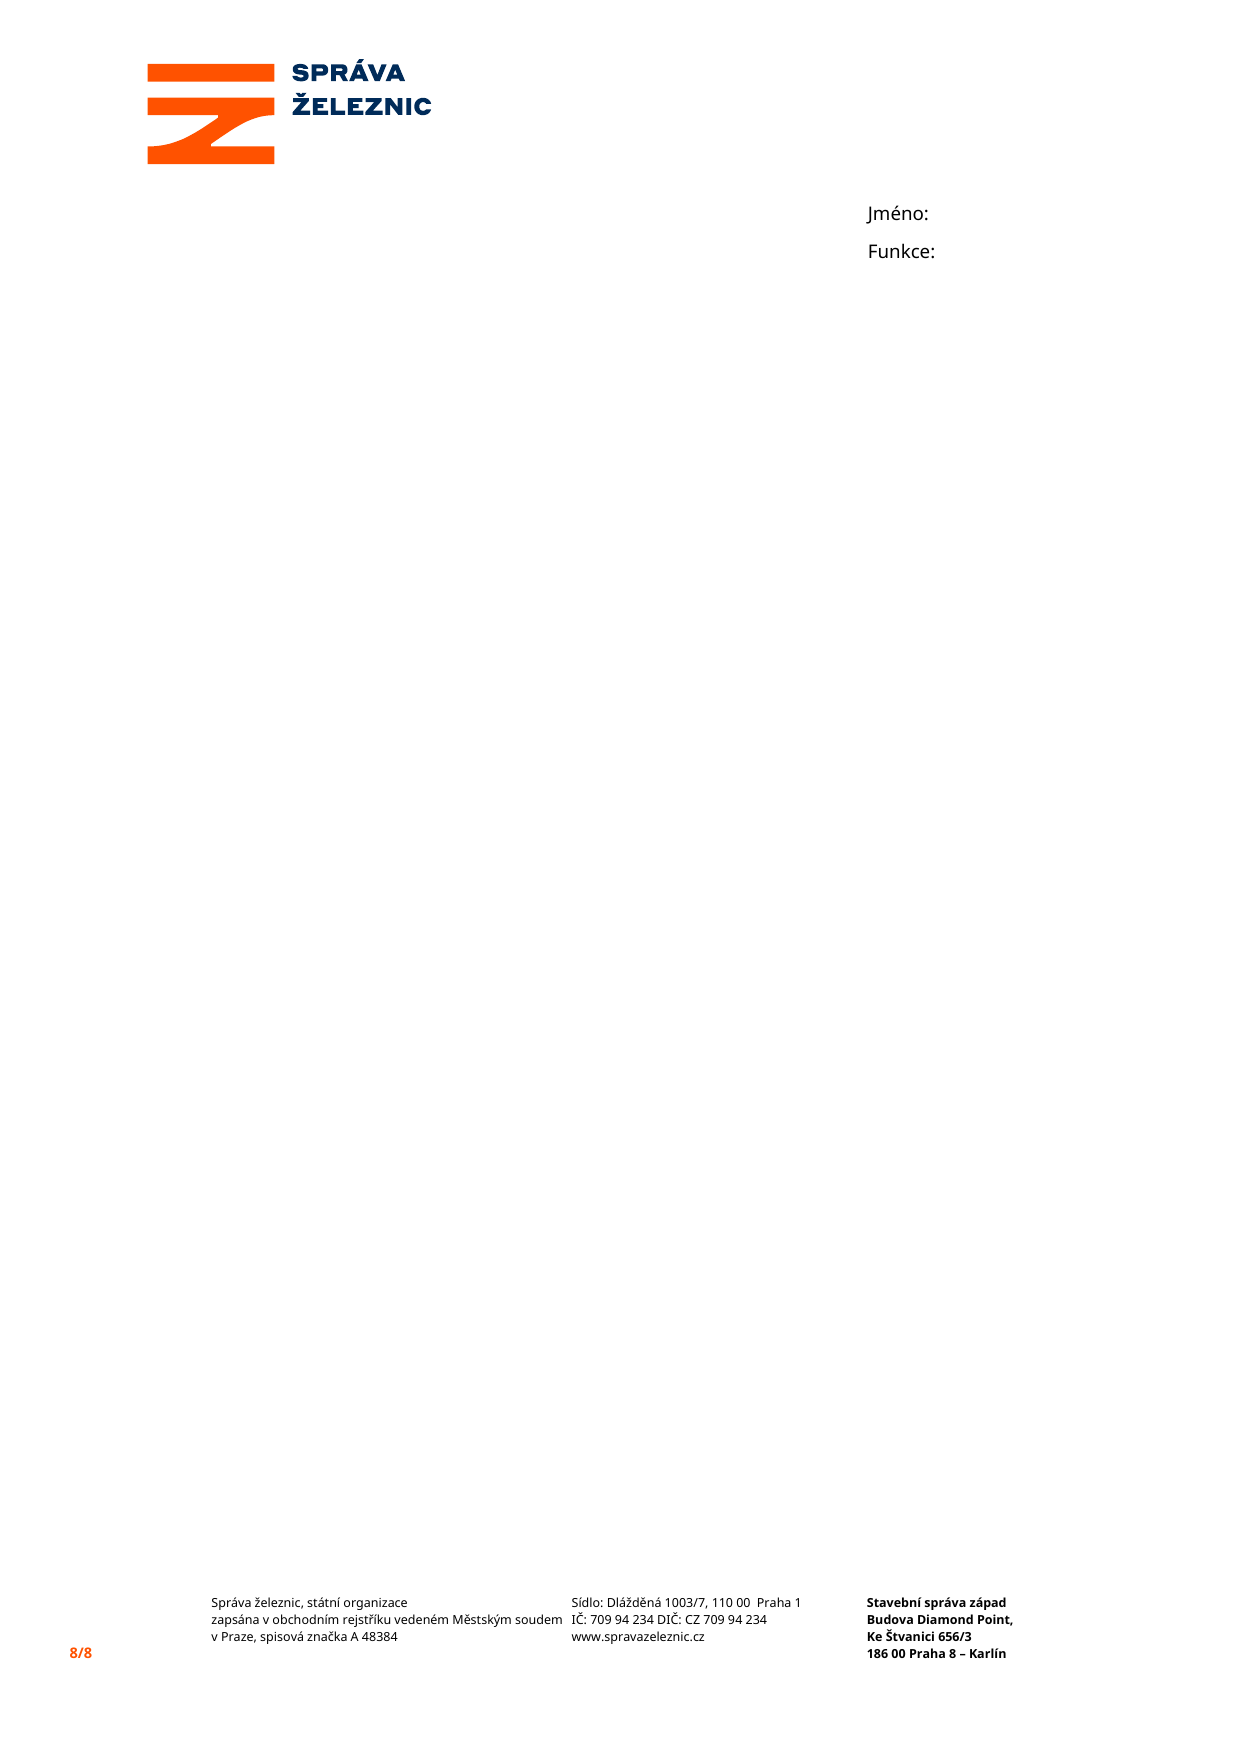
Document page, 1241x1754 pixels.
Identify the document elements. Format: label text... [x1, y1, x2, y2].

text Jméno: [148, 200, 1093, 226]
text Funkce: [823, 238, 1093, 264]
